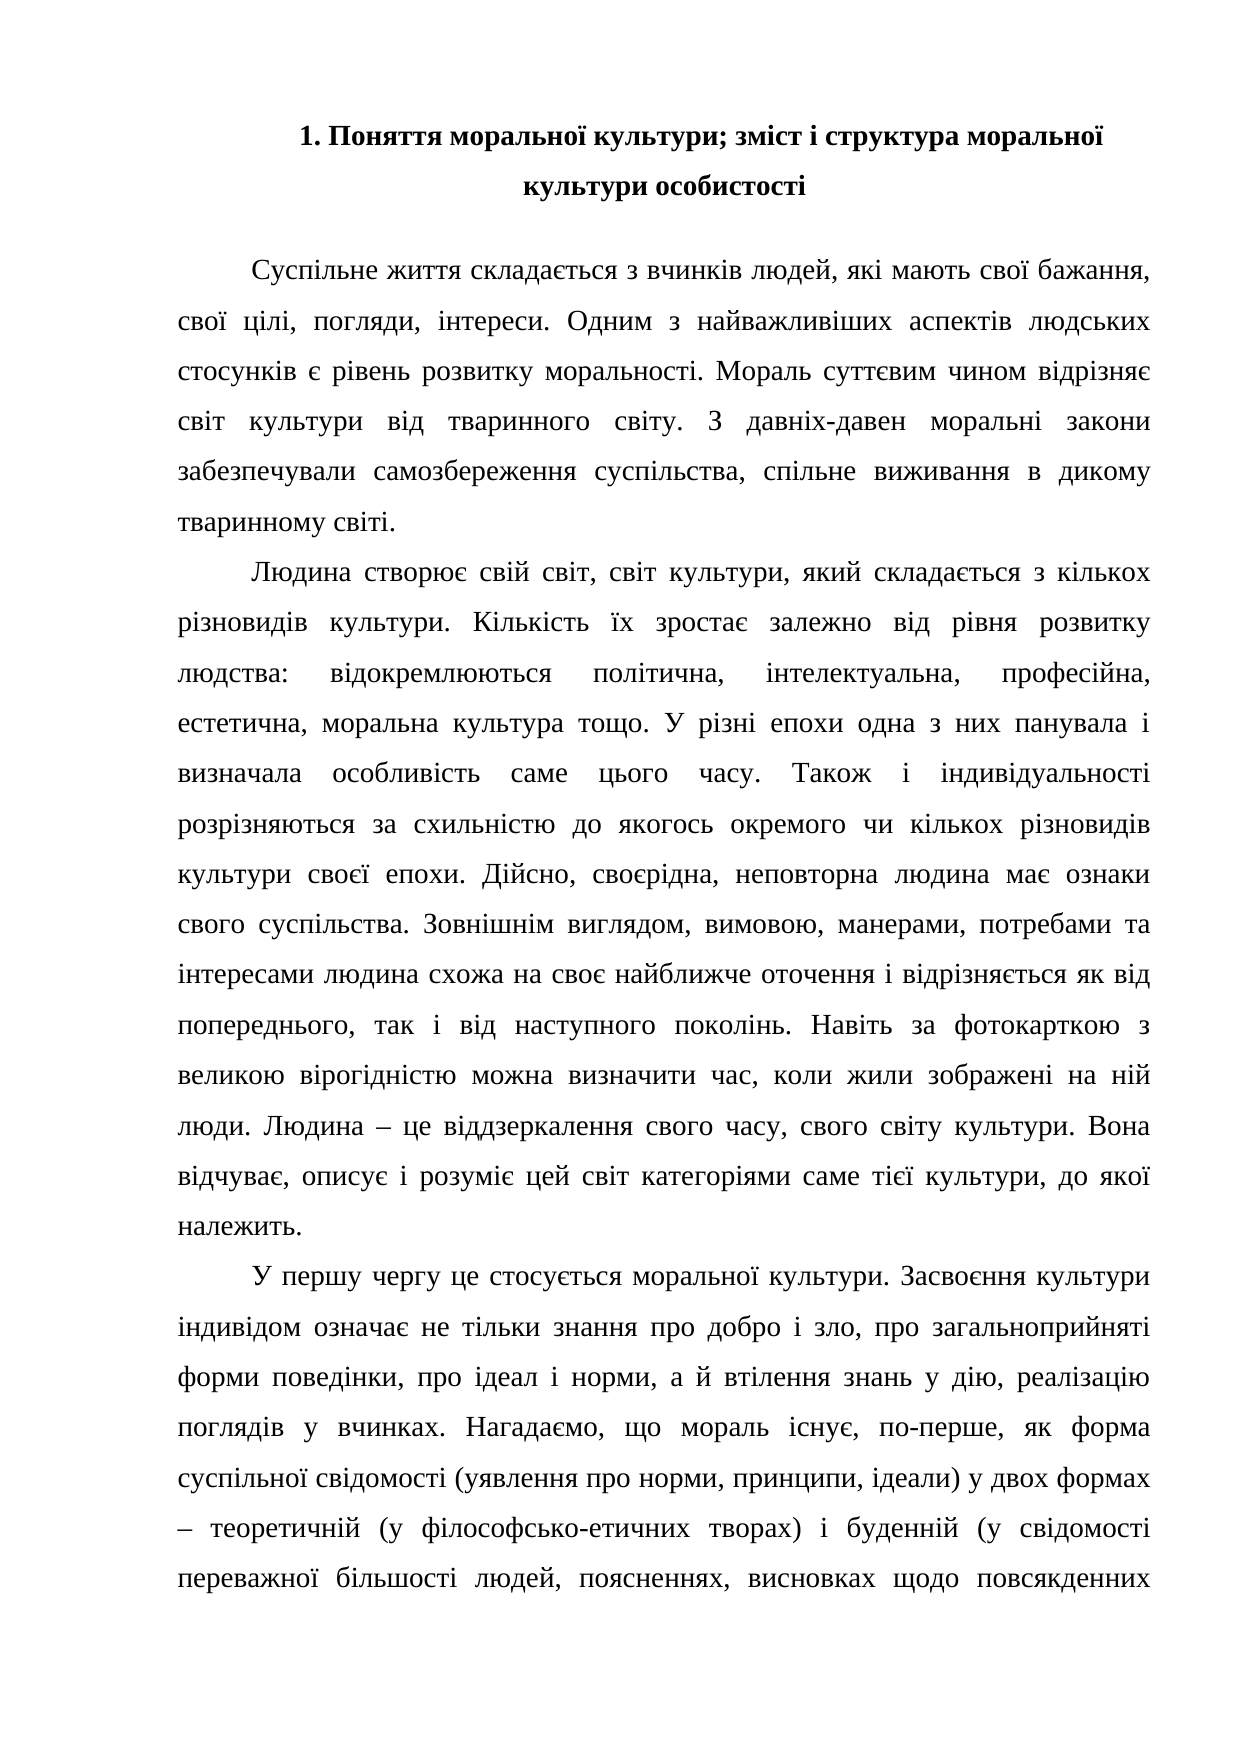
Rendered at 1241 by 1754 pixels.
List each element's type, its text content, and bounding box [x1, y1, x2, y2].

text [177, 1258, 1152, 1594]
text Людина створює свій світ, світ культури, який складається з кількох різновидів культури. Кількість їх зростає залежно від рівня розвитку людства: відокремлюються політична, інтелектуальна, професійна, естетична, моральна культура тощо. У різні епохи одна з них панувала і визначала особливість саме цього часу. Також і індивідуальності розрізняються за схильністю до якогось окремого чи кількох різновидів культури своєї епохи. Дійсно, своєрідна, неповторна людина має ознаки свого суспільства. Зовнішнім виглядом, вимовою, манерами, потребами та інтересами людина схожа на своє найближче оточення і відрізняється як від попереднього, так і від наступного поколінь. Навіть за фотокарткою з великою вірогідністю можна визначити час, коли жили зображені на ній люди. Людина – це віддзеркалення свого часу, свого світу культури. Вона відчуває, описує і розуміє цей світ категоріями саме тієї культури, до якої належить. [177, 554, 1152, 1242]
text Суспільне життя складається з вчинків людей, які мають свої бажання, свої цілі, погляди, інтереси. Одним з найважливіших аспектів людських стосунків є рівень розвитку моральності. Мораль суттєвим чином відрізняє світ культури від тваринного світу. З давніх-давен моральні закони забезпечували самозбереження суспільства, спільне виживання в дикому тваринному світі. [177, 252, 1152, 537]
text 1. Поняття моральної культури; зміст і структура моральної культури особистості [177, 118, 1152, 202]
